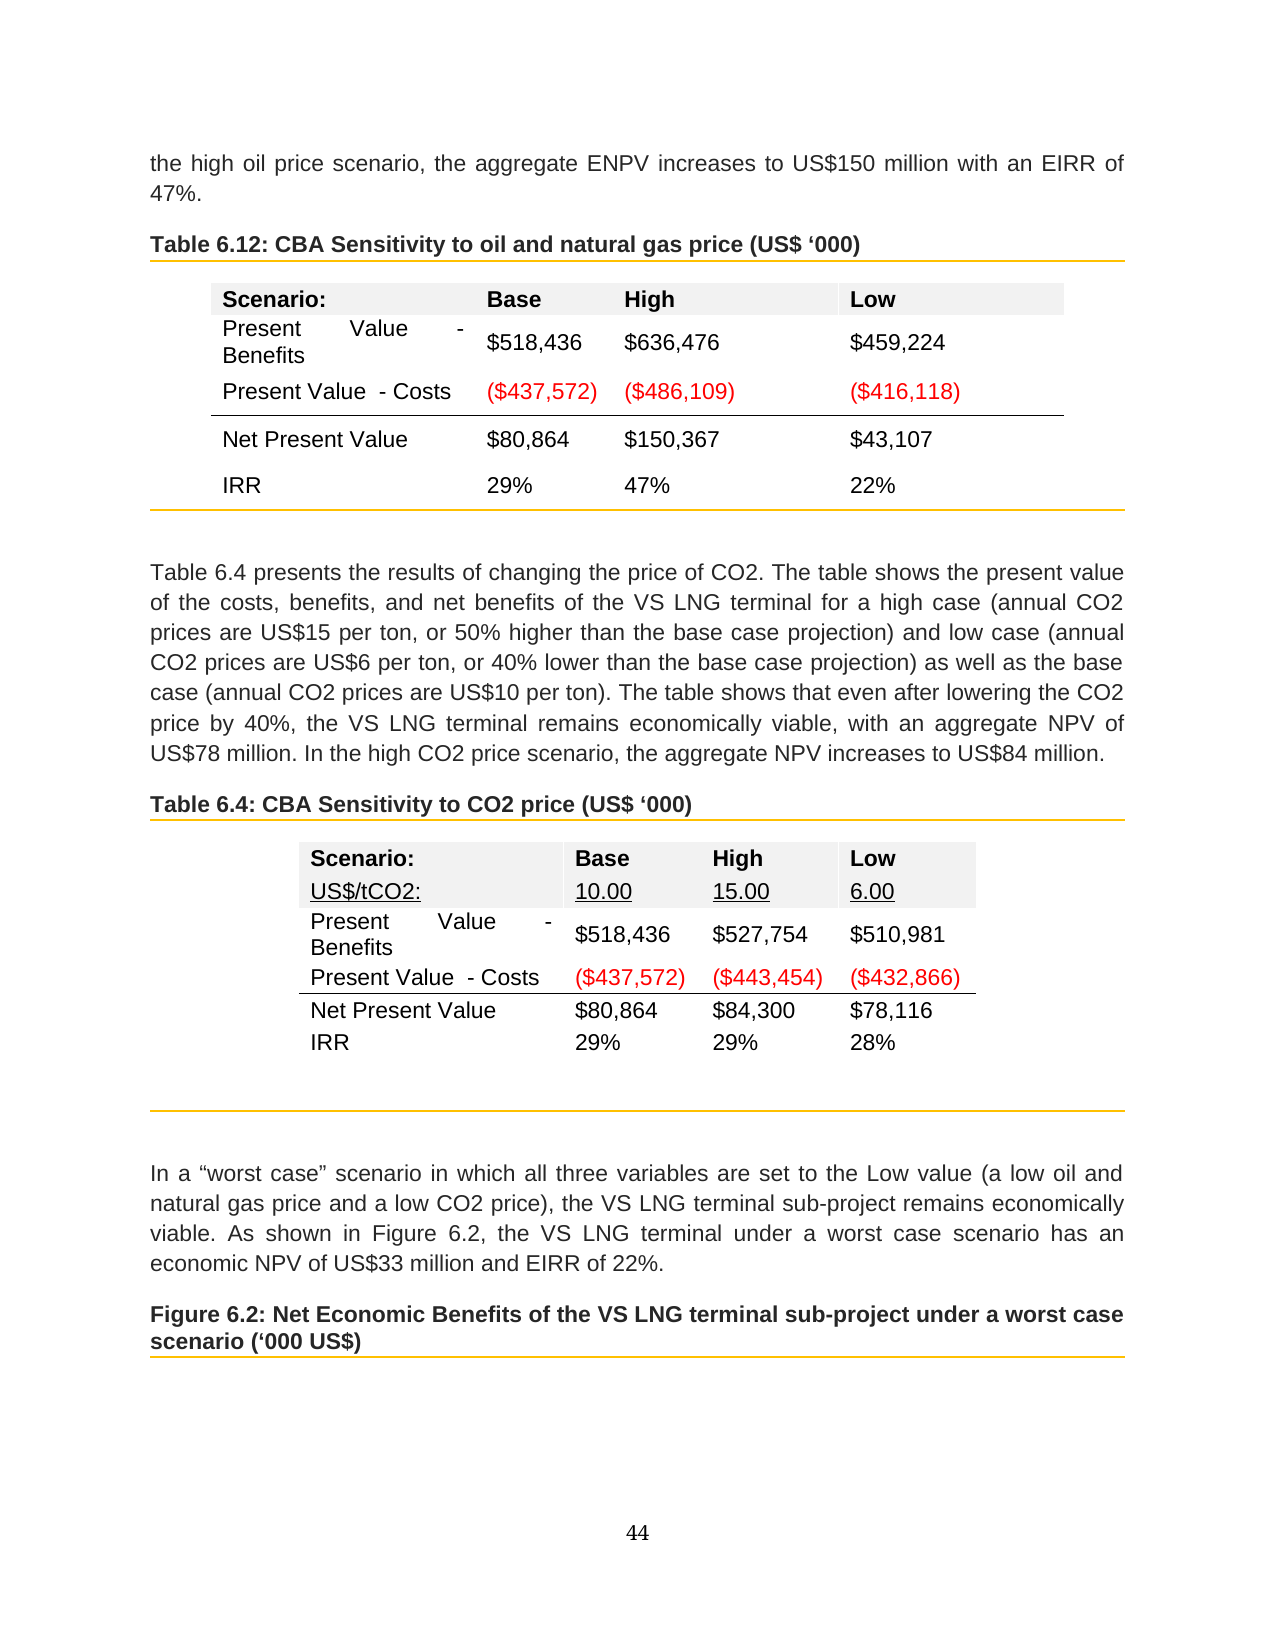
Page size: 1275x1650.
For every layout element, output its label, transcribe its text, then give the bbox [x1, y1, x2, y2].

table_cell ($432,866) [839, 961, 976, 993]
table_cell $459,224 [839, 315, 1064, 368]
table_cell Net Present Value [211, 416, 475, 462]
table_cell $84,300 [701, 994, 838, 1026]
table_cell 6.00 [839, 875, 976, 908]
table_header Base [564, 842, 701, 875]
table_cell IRR [211, 462, 475, 509]
table_cell 15.00 [701, 875, 838, 908]
table_cell Net Present Value [299, 994, 563, 1026]
table_cell Present Value - Costs [299, 961, 563, 993]
table_cell ($437,572) [475, 368, 613, 415]
table_header Base [475, 283, 613, 315]
table_cell 22% [839, 462, 1064, 509]
text In a “worst case” scenario in which all three variables are set to the Low value (a low oil and natural gas price and a low CO2 price), the VS LNG terminal sub-project remains economically viable. As shown in Figure 6.2, the VS LNG terminal under a worst case scenario has an economic NPV of US$33 million and EIRR of 22%. [150, 1160, 1125, 1277]
text Table 6.4: CBA Sensitivity to CO2 price (US$ ‘000) [150, 791, 1125, 819]
table_cell $527,754 [701, 908, 838, 961]
table_cell Present Value - Costs [211, 368, 475, 415]
table_cell ($437,572) [564, 961, 701, 993]
text Table 6.4 presents the results of changing the price of CO2. The table shows the present value of the costs, benefits, and net benefits of the VS LNG terminal for a high case (annual CO2 prices are US$15 per ton, or 50% higher than the base case projection) and low case (annual CO2 prices are US$6 per ton, or 40% lower than the base case projection) as well as the base case (annual CO2 prices are US$10 per ton). The table shows that even after lowering the CO2 price by 40%, the VS LNG terminal remains economically viable, with an aggregate NPV of US$78 million. In the high CO2 price scenario, the aggregate NPV increases to US$84 million. [150, 558, 1125, 766]
table_cell ($486,109) [613, 368, 838, 415]
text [150, 150, 1125, 207]
table_cell ($443,454) [701, 961, 838, 993]
table_header High [613, 283, 838, 315]
table_cell $518,436 [564, 908, 701, 961]
table_cell 10.00 [564, 875, 701, 908]
table_header Scenario: [299, 842, 563, 875]
table_header High [701, 842, 838, 875]
table_cell $78,116 [839, 994, 976, 1026]
table_cell $80,864 [564, 994, 701, 1026]
text Figure 6.2: Net Economic Benefits of the VS LNG terminal sub-project under a worst case scenario (‘000 US$) [150, 1301, 1125, 1356]
table_header Low [839, 283, 1064, 315]
table_cell ($416,118) [839, 368, 1064, 415]
table_header Low [839, 842, 976, 875]
table_cell $150,367 [613, 416, 838, 462]
table_cell Present Value - Benefits [211, 315, 475, 368]
table_cell $510,981 [839, 908, 976, 961]
table_cell IRR [299, 1026, 563, 1059]
table_cell Present Value - Benefits [299, 908, 563, 961]
table_cell 29% [564, 1026, 701, 1059]
table_cell $43,107 [839, 416, 1064, 462]
table_cell 28% [839, 1026, 976, 1059]
table_header Scenario: [211, 283, 475, 315]
table_cell 47% [613, 462, 838, 509]
table_cell $518,436 [475, 315, 613, 368]
table_cell 29% [475, 462, 613, 509]
table_cell 29% [701, 1026, 838, 1059]
table_cell $80,864 [475, 416, 613, 462]
table_cell US$/tCO2: [299, 875, 563, 908]
table_cell $636,476 [613, 315, 838, 368]
